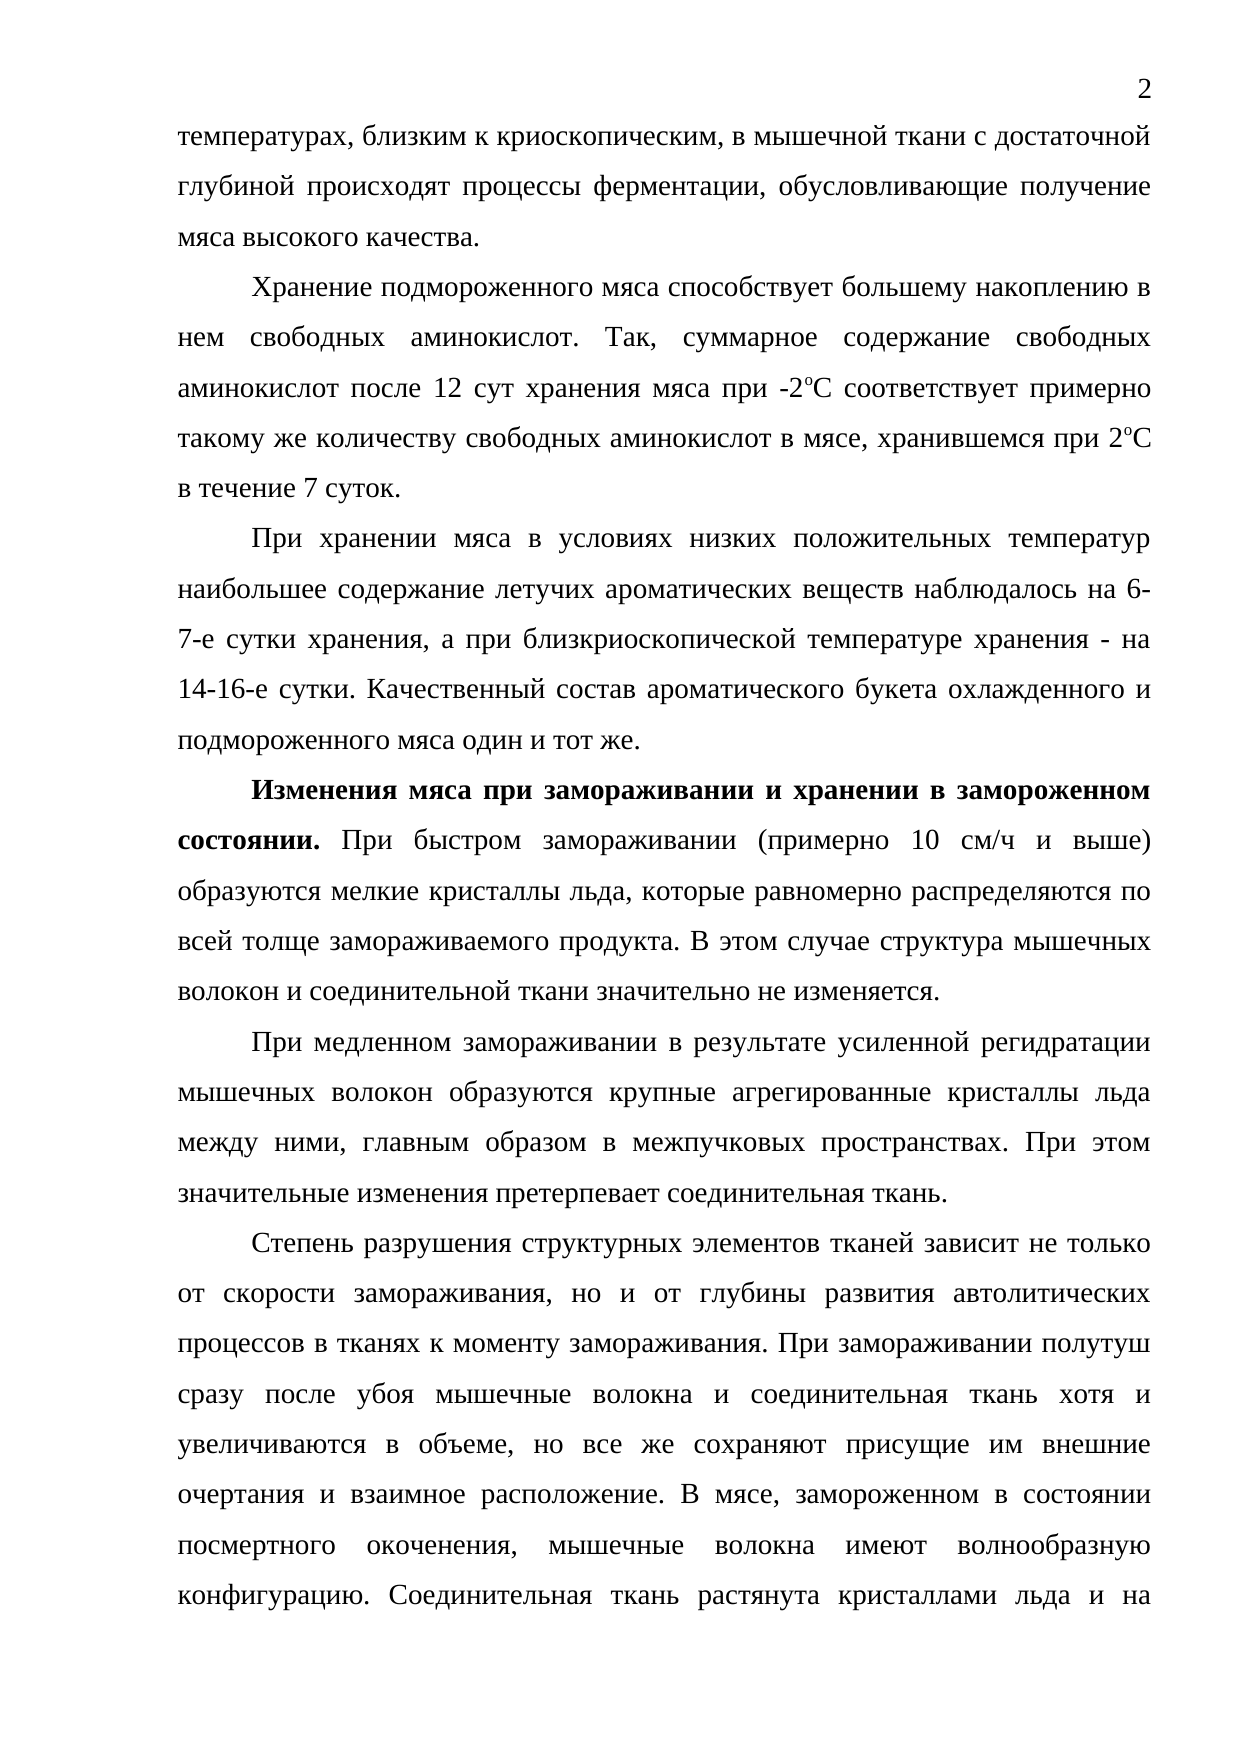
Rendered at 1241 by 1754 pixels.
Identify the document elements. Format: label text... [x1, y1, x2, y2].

text При хранении мяса в условиях низких положительных температур наибольшее содержание летучих ароматических веществ наблюдалось на 6-7-е сутки хранения, а при близкриоскопической температуре хранения - на 14-16-е сутки. Качественный состав ароматического букета охлажденного и подмороженного мяса один и тот же. [177, 521, 1152, 755]
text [177, 118, 1152, 252]
text При медленном замораживании в результате усиленной регидратации мышечных волокон образуются крупные агрегированные кристаллы льда между ними, главным образом в межпучковых пространствах. При этом значительные изменения претерпевает соединительная ткань. [177, 1024, 1152, 1208]
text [177, 1225, 1152, 1611]
text Хранение подмороженного мяса способствует большему накоплению в нем свободных аминокислот. Так, суммарное содержание свободных аминокислот после 12 сут хранения мяса при -2оС соответствует примерно такому же количеству свободных аминокислот в мясе, хранившемся при 2оС в течение 7 суток. [177, 269, 1152, 504]
text Изменения мяса при замораживании и хранении в замороженном состоянии. При быстром замораживании (примерно 10 см/ч и выше) образуются мелкие кристаллы льда, которые равномерно распределяются по всей толще замораживаемого продукта. В этом случае структура мышечных волокон и соединительной ткани значительно не изменяется. [177, 772, 1152, 1007]
